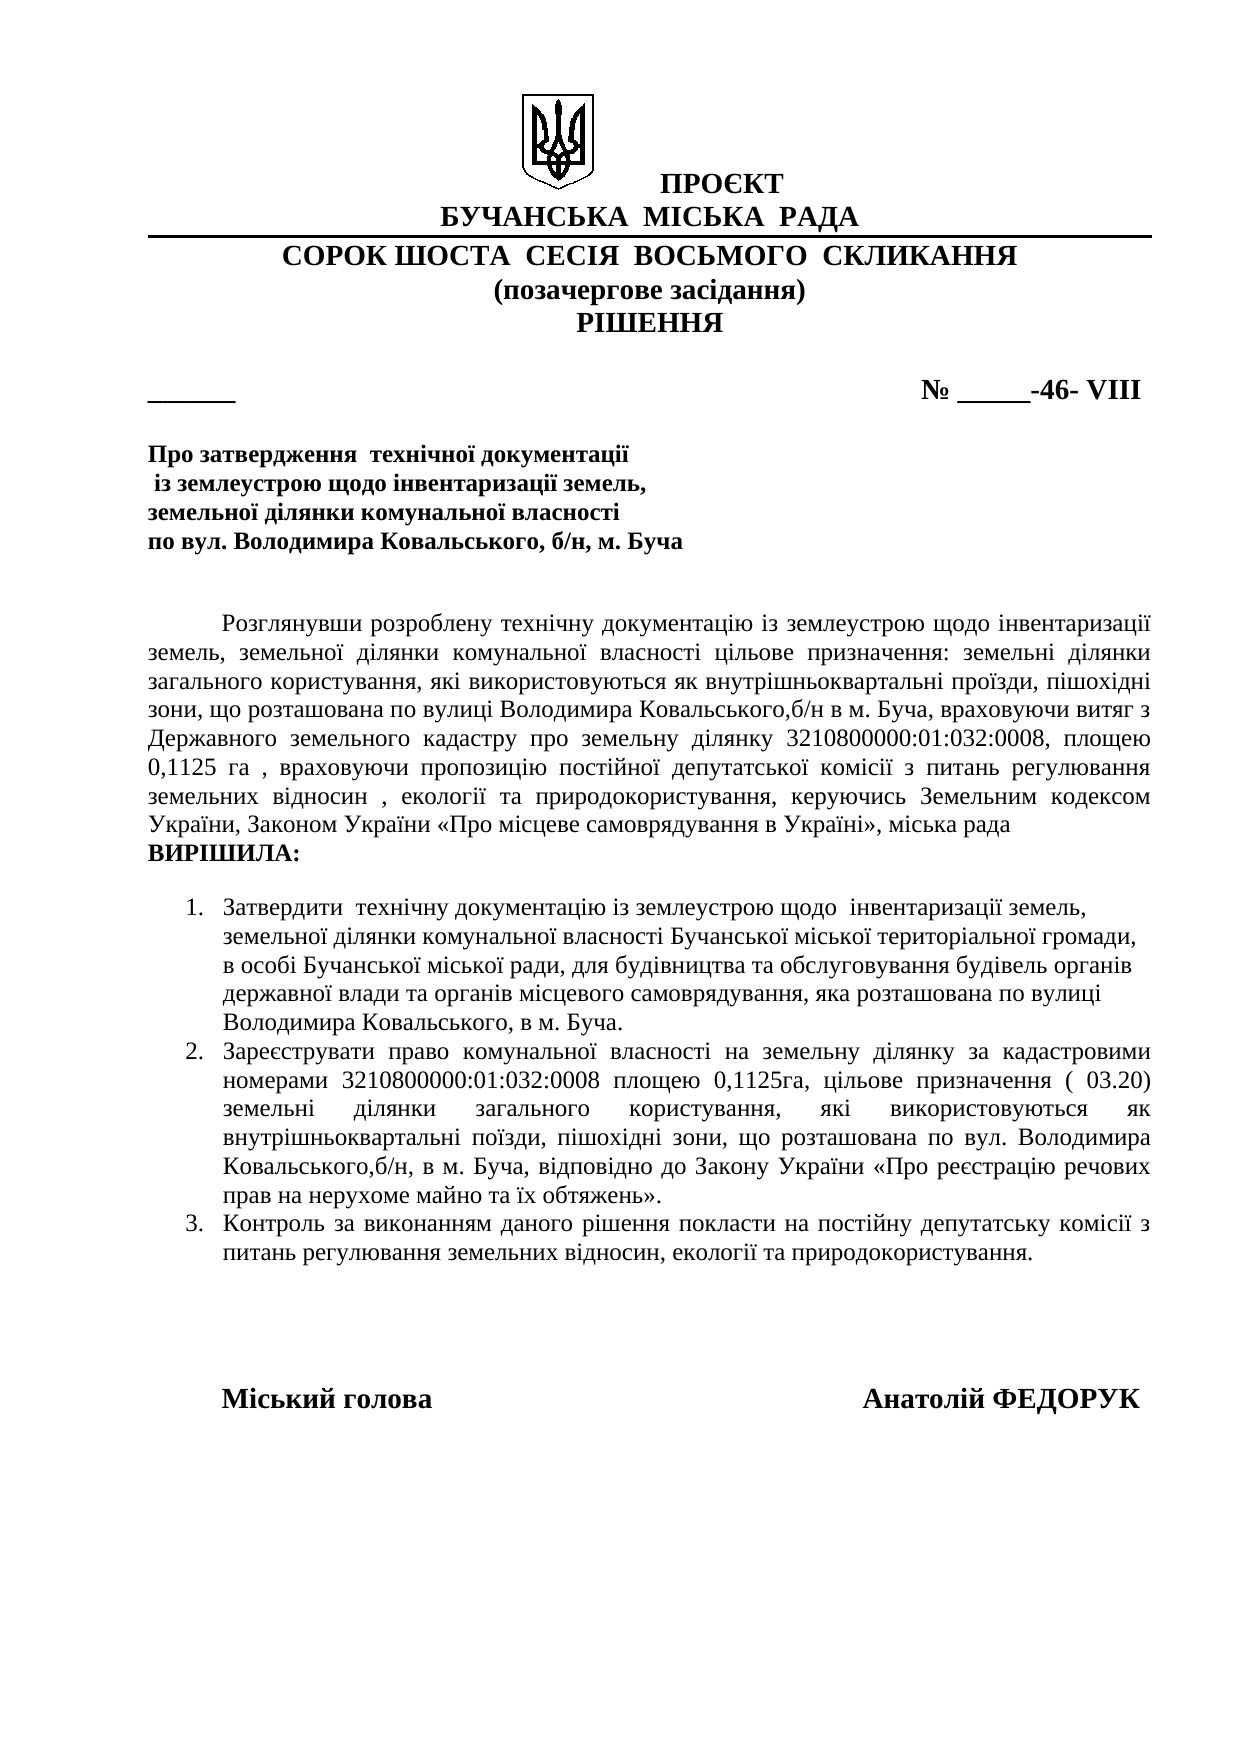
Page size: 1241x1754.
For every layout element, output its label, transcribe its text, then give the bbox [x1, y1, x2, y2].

text БУЧАНСЬКА МІСЬКА РАДА [148, 199, 1152, 235]
text по вул. Володимира Ковальського, б/н, м. Буча [148, 526, 1152, 554]
list Контроль за виконанням даного рішення покласти на постійну депутатську комісії з питань регулювання земельних відносин, екології та природокористування. [185, 1208, 1152, 1266]
text Про затвердження технічної документації [148, 439, 1152, 468]
list Зареєструвати право комунальної власності на земельну ділянку за кадастровими номерами 3210800000:01:032:0008 площею 0,1125га, цільове призначення ( 03.20) земельні ділянки загального користування, які використовуються як внутрішньоквартальні поїзди, пішохідні зони, що розташована по вул. Володимира Ковальського,б/н, в м. Буча, відповідно до Закону України «Про реєстрацію речових прав на нерухоме майно та їх обтяжень». [185, 1036, 1152, 1208]
text земельної ділянки комунальної власності [148, 497, 1152, 526]
text РІШЕННЯ [148, 305, 1152, 339]
text ______ № _____-46- VІІІ [148, 372, 1152, 406]
text ПРОЄКТ [148, 88, 1152, 199]
list Затвердити технічну документацію із землеустрою щодо інвентаризації земель, земельної ділянки комунальної власності Бучанської міської територіальної громади, в особі Бучанської міської ради, для будівництва та обслуговування будівель органів державної влади та органів місцевого самоврядування, яка розташована по вулиці Володимира Ковальського, в м. Буча. [185, 892, 1152, 1036]
text (позачергове засідання) [148, 272, 1152, 305]
text СОРОК ШОСТА СЕСІЯ ВОСЬМОГО СКЛИКАННЯ [148, 238, 1152, 272]
text із землеустрою щодо інвентаризації земель, [148, 468, 1152, 497]
text ВИРІШИЛА: [148, 838, 1152, 867]
text Розглянувши розроблену технічну документацію із землеустрою щодо інвентаризації земель, земельної ділянки комунальної власності цільове призначення: земельні ділянки загального користування, які використовуються як внутрішньоквартальні проїзди, пішохідні зони, що розташована по вулиці Володимира Ковальського,б/н в м. Буча, враховуючи витяг з Державного земельного кадастру про земельну ділянку 3210800000:01:032:0008, площею 0,1125 га , враховуючи пропозицію постійної депутатської комісії з питань регулювання земельних відносин , екології та природокористування, керуючись Земельним кодексом України, Законом України «Про місцеве самоврядування в Україні», міська рада [148, 608, 1152, 838]
text Міський голова Анатолій ФЕДОРУК [148, 1381, 1152, 1414]
